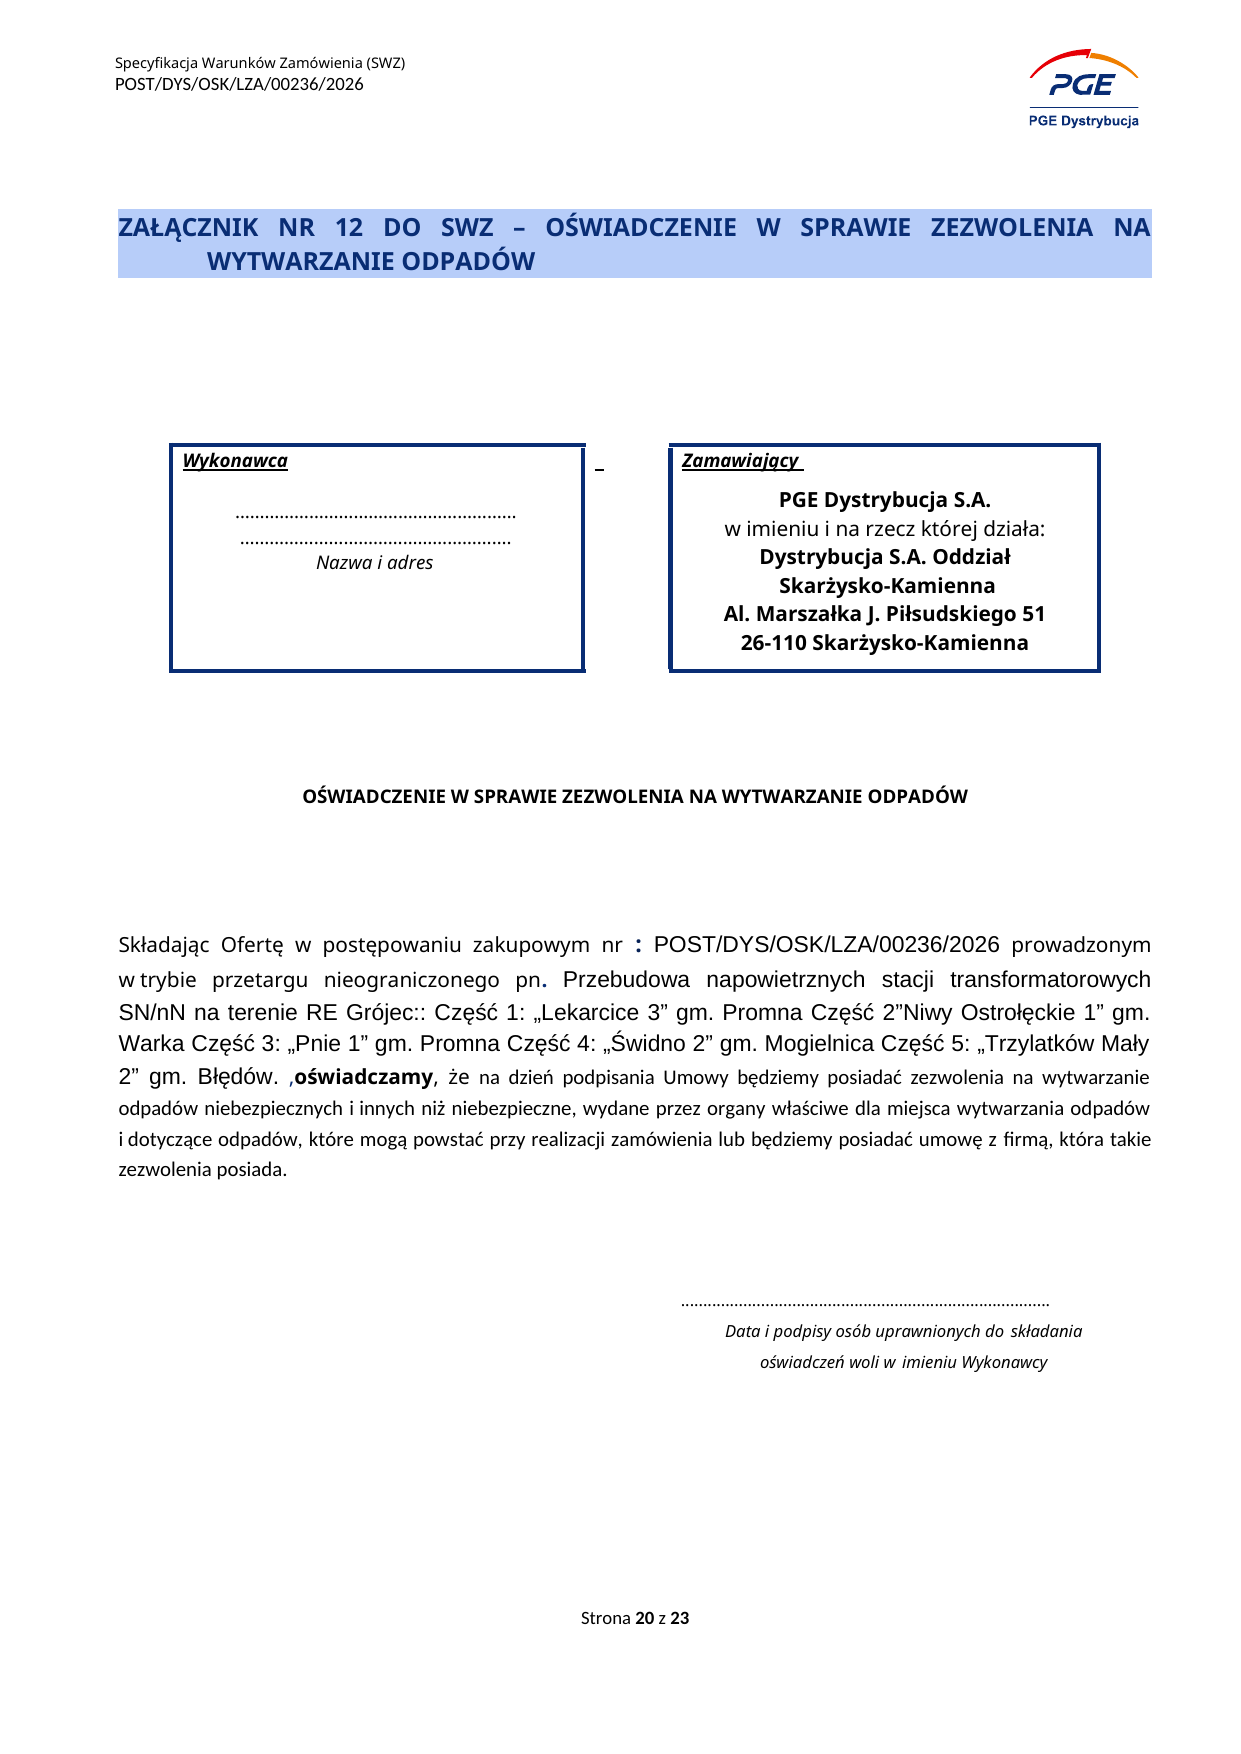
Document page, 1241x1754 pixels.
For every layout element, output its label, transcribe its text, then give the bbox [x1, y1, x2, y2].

subtitle ZAŁĄCZNIK NR 12 DO SWZ – OŚWIADCZENIE W SPRAWIE ZEZWOLENIA NA WYTWARZANIE ODPADÓW [118, 209, 1152, 278]
text oświadczeń woli w imieniu Wykonawcy [664, 1350, 1144, 1373]
text Data i podpisy osób uprawnionych do składania [664, 1319, 1144, 1342]
table_header Wykonawca ………………………………………………… ………………………………………………. Nazwa i adres [173, 447, 583, 669]
text OŚWIADCZENIE W SPRAWIE ZEZWOLENIA NA WYTWARZANIE ODPADÓW [118, 784, 1152, 809]
text Składając Ofertę w postępowaniu zakupowym nr : prowadzonym w trybie przetargu nieograniczonego pn. ,oświadczamy, że na dzień podpisania Umowy będziemy posiadać zezwolenia na wytwarzanie odpadów niebezpiecznych i innych niż niebezpieczne, wydane przez organy właściwe dla miejsca wytwarzania odpadów i dotyczące odpadów, które mogą powstać przy realizacji zamówienia lub będziemy posiadać umowę z firmą, która takie zezwolenia posiada. [118, 928, 1152, 1182]
table_header [585, 443, 671, 669]
text ................................................................................... [607, 1286, 1240, 1311]
table_header Zamawiający PGE Dystrybucja S.A. w imieniu i na rzecz której działa: Dystrybucja S.A. Oddział Skarżysko-Kamienna Al. Marszałka J. Piłsudskiego 51 26-110 Skarżysko-Kamienna [673, 447, 1097, 669]
